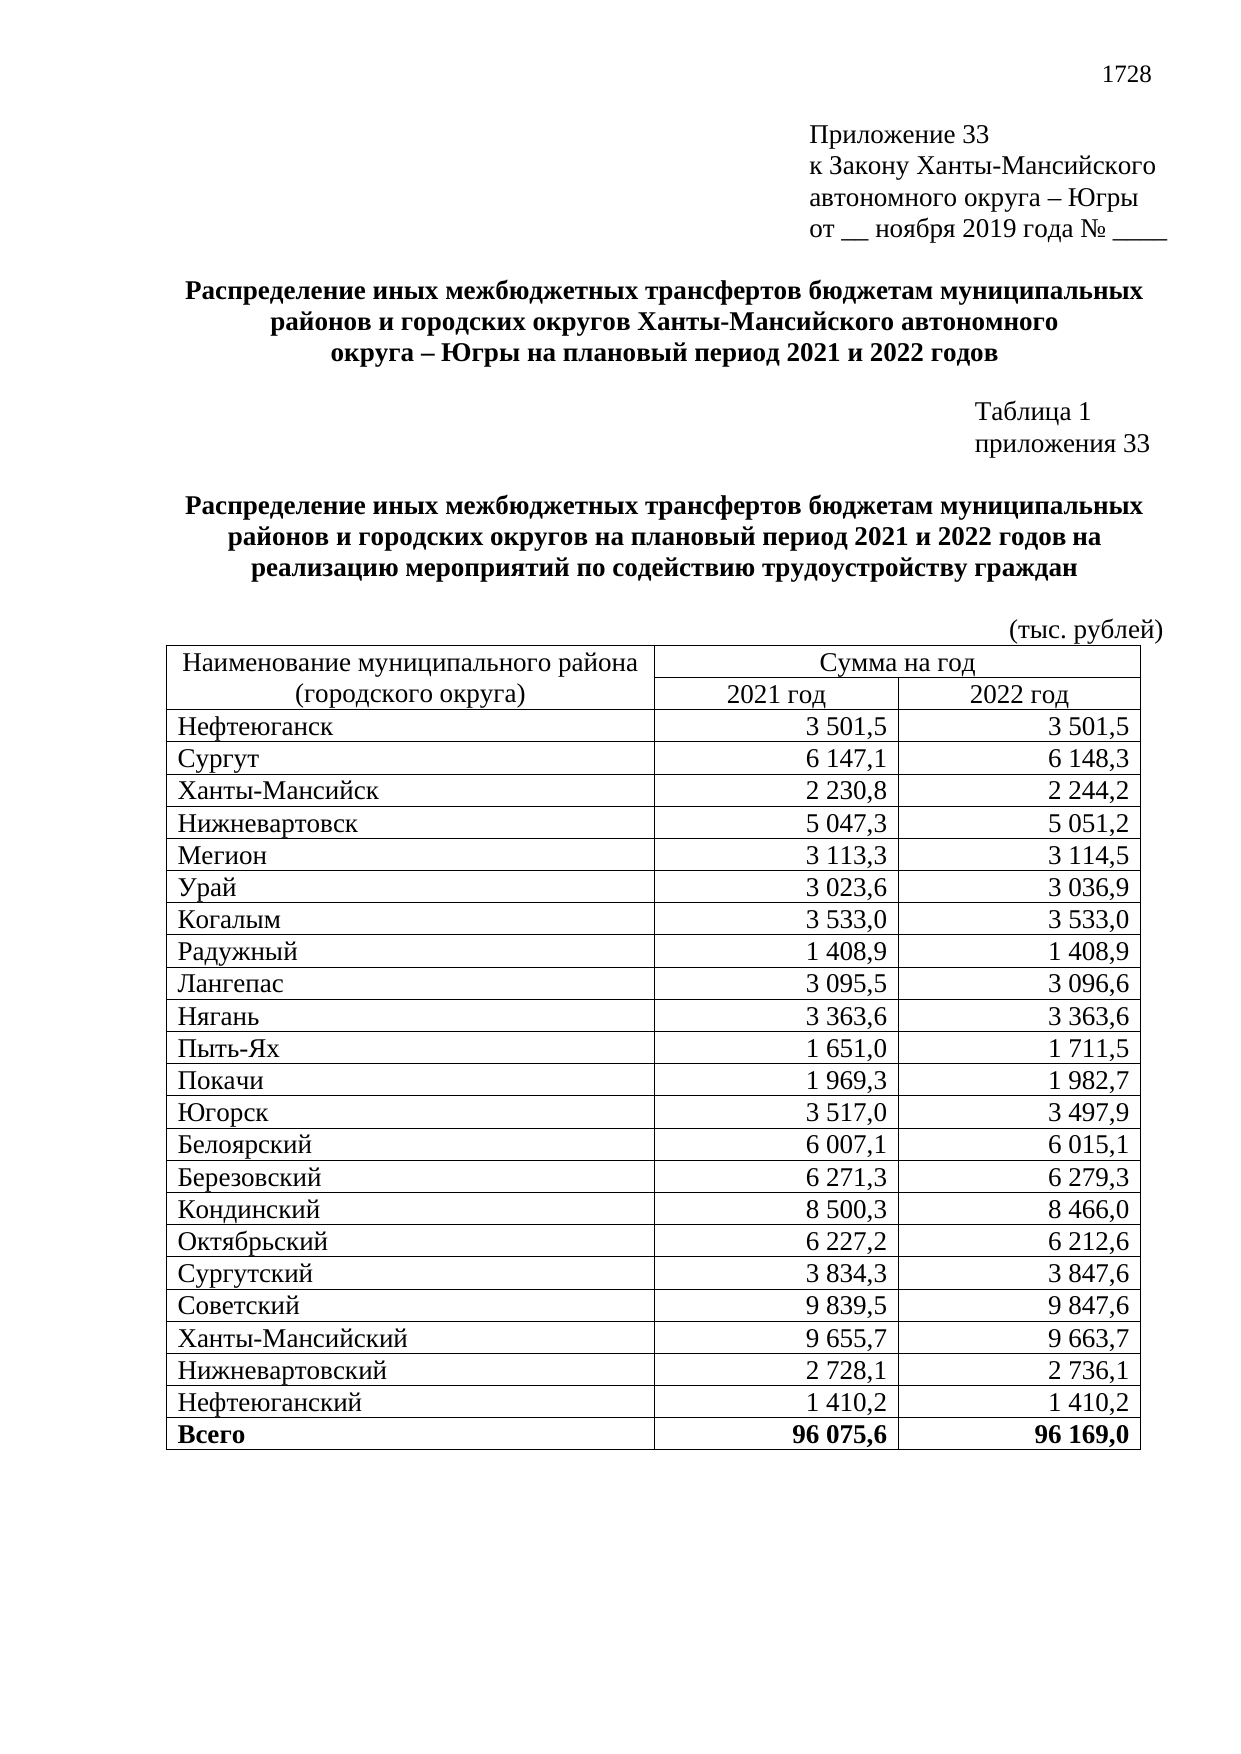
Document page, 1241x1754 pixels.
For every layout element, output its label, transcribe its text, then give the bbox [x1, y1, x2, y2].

table_cell 3 847,6 [899, 1257, 1140, 1288]
table_cell 2 244,2 [899, 775, 1140, 806]
table_cell 1 651,0 [655, 1032, 898, 1063]
table_cell Нефтеюганский [167, 1386, 654, 1417]
table_cell Нягань [167, 1000, 654, 1031]
table_cell 2 230,8 [655, 775, 898, 806]
table_cell 3 363,6 [899, 1000, 1140, 1031]
table_cell Покачи [167, 1064, 654, 1095]
table_cell 9 663,7 [899, 1322, 1140, 1353]
table_cell 9 847,6 [899, 1290, 1140, 1321]
text Приложение 33 [809, 118, 1181, 149]
table_cell 2022 год [899, 678, 1140, 709]
table_cell Нефтеюганск [167, 710, 654, 741]
table_cell Нижневартовский [167, 1354, 654, 1385]
table_cell 1 410,2 [899, 1386, 1140, 1417]
table_cell 3 113,3 [655, 839, 898, 870]
text приложения 33 [974, 427, 1152, 458]
table_header Наименование муниципального района (городского округа) [167, 646, 654, 709]
table_cell 96 169,0 [899, 1418, 1140, 1449]
table_cell Сургутский [167, 1257, 654, 1288]
table_cell 6 015,1 [899, 1129, 1140, 1160]
table_cell 6 147,1 [655, 742, 898, 773]
table_cell 6 279,3 [899, 1161, 1140, 1192]
table_cell 9 655,7 [655, 1322, 898, 1353]
table_cell 3 497,9 [899, 1096, 1140, 1127]
table_cell Сургут [167, 742, 654, 773]
text от __ ноября 2019 года № ____ [809, 212, 1181, 243]
text Распределение иных межбюджетных трансфертов бюджетам муниципальных районов и городских округов Ханты-Мансийского автономного [177, 274, 1152, 336]
text (тыс. рублей) [177, 613, 1163, 645]
text Таблица 1 [974, 396, 1181, 427]
text округа – Югры на плановый период 2021 и 2022 годов [177, 336, 1152, 367]
table_cell 96 075,6 [655, 1418, 898, 1449]
table_cell Ханты-Мансийск [167, 775, 654, 806]
table_cell Урай [167, 871, 654, 902]
table_cell 6 227,2 [655, 1225, 898, 1256]
table_header Сумма на год [655, 646, 1140, 677]
table_cell Кондинский [167, 1193, 654, 1224]
table_cell 8 500,3 [655, 1193, 898, 1224]
table_cell 2 736,1 [899, 1354, 1140, 1385]
table_cell Нижневартовск [167, 807, 654, 838]
text к Закону Ханты-Мансийского [809, 149, 1181, 181]
table_cell 1 982,7 [899, 1064, 1140, 1095]
table_cell 2021 год [655, 678, 898, 709]
table_cell 6 007,1 [655, 1129, 898, 1160]
table_cell Пыть-Ях [167, 1032, 654, 1063]
table_cell Радужный [167, 935, 654, 967]
table_cell 9 839,5 [655, 1290, 898, 1321]
table_cell 3 533,0 [899, 903, 1140, 934]
table_cell Всего [167, 1418, 654, 1449]
table_cell Лангепас [167, 968, 654, 999]
table_cell Белоярский [167, 1129, 654, 1160]
table_cell 3 533,0 [655, 903, 898, 934]
table_cell 3 517,0 [655, 1096, 898, 1127]
table_cell 3 096,6 [899, 968, 1140, 999]
table_cell 3 834,3 [655, 1257, 898, 1288]
table_cell 3 501,5 [899, 710, 1140, 741]
table_cell 3 363,6 [655, 1000, 898, 1031]
table_cell Когалым [167, 903, 654, 934]
table_cell 5 047,3 [655, 807, 898, 838]
table_cell Советский [167, 1290, 654, 1321]
table_cell 1 969,3 [655, 1064, 898, 1095]
text автономного округа – Югры [809, 181, 1181, 212]
table_cell 1 408,9 [655, 935, 898, 967]
table_cell 6 212,6 [899, 1225, 1140, 1256]
table_cell 3 036,9 [899, 871, 1140, 902]
table_cell Ханты-Мансийский [167, 1322, 654, 1353]
table_cell 8 466,0 [899, 1193, 1140, 1224]
table_cell 1 410,2 [655, 1386, 898, 1417]
table_cell Мегион [167, 839, 654, 870]
table_cell 3 501,5 [655, 710, 898, 741]
text Распределение иных межбюджетных трансфертов бюджетам муниципальных районов и городских округов на плановый период 2021 и 2022 годов на реализацию мероприятий по содействию трудоустройству граждан [177, 489, 1152, 582]
table_cell Березовский [167, 1161, 654, 1192]
table_cell 1 711,5 [899, 1032, 1140, 1063]
table_cell 1 408,9 [899, 935, 1140, 967]
table_cell 6 271,3 [655, 1161, 898, 1192]
table_cell 3 114,5 [899, 839, 1140, 870]
table_cell 5 051,2 [899, 807, 1140, 838]
table_cell 3 023,6 [655, 871, 898, 902]
table_cell Октябрьский [167, 1225, 654, 1256]
table_cell Югорск [167, 1096, 654, 1127]
table_cell 2 728,1 [655, 1354, 898, 1385]
table_cell 6 148,3 [899, 742, 1140, 773]
table_cell 3 095,5 [655, 968, 898, 999]
